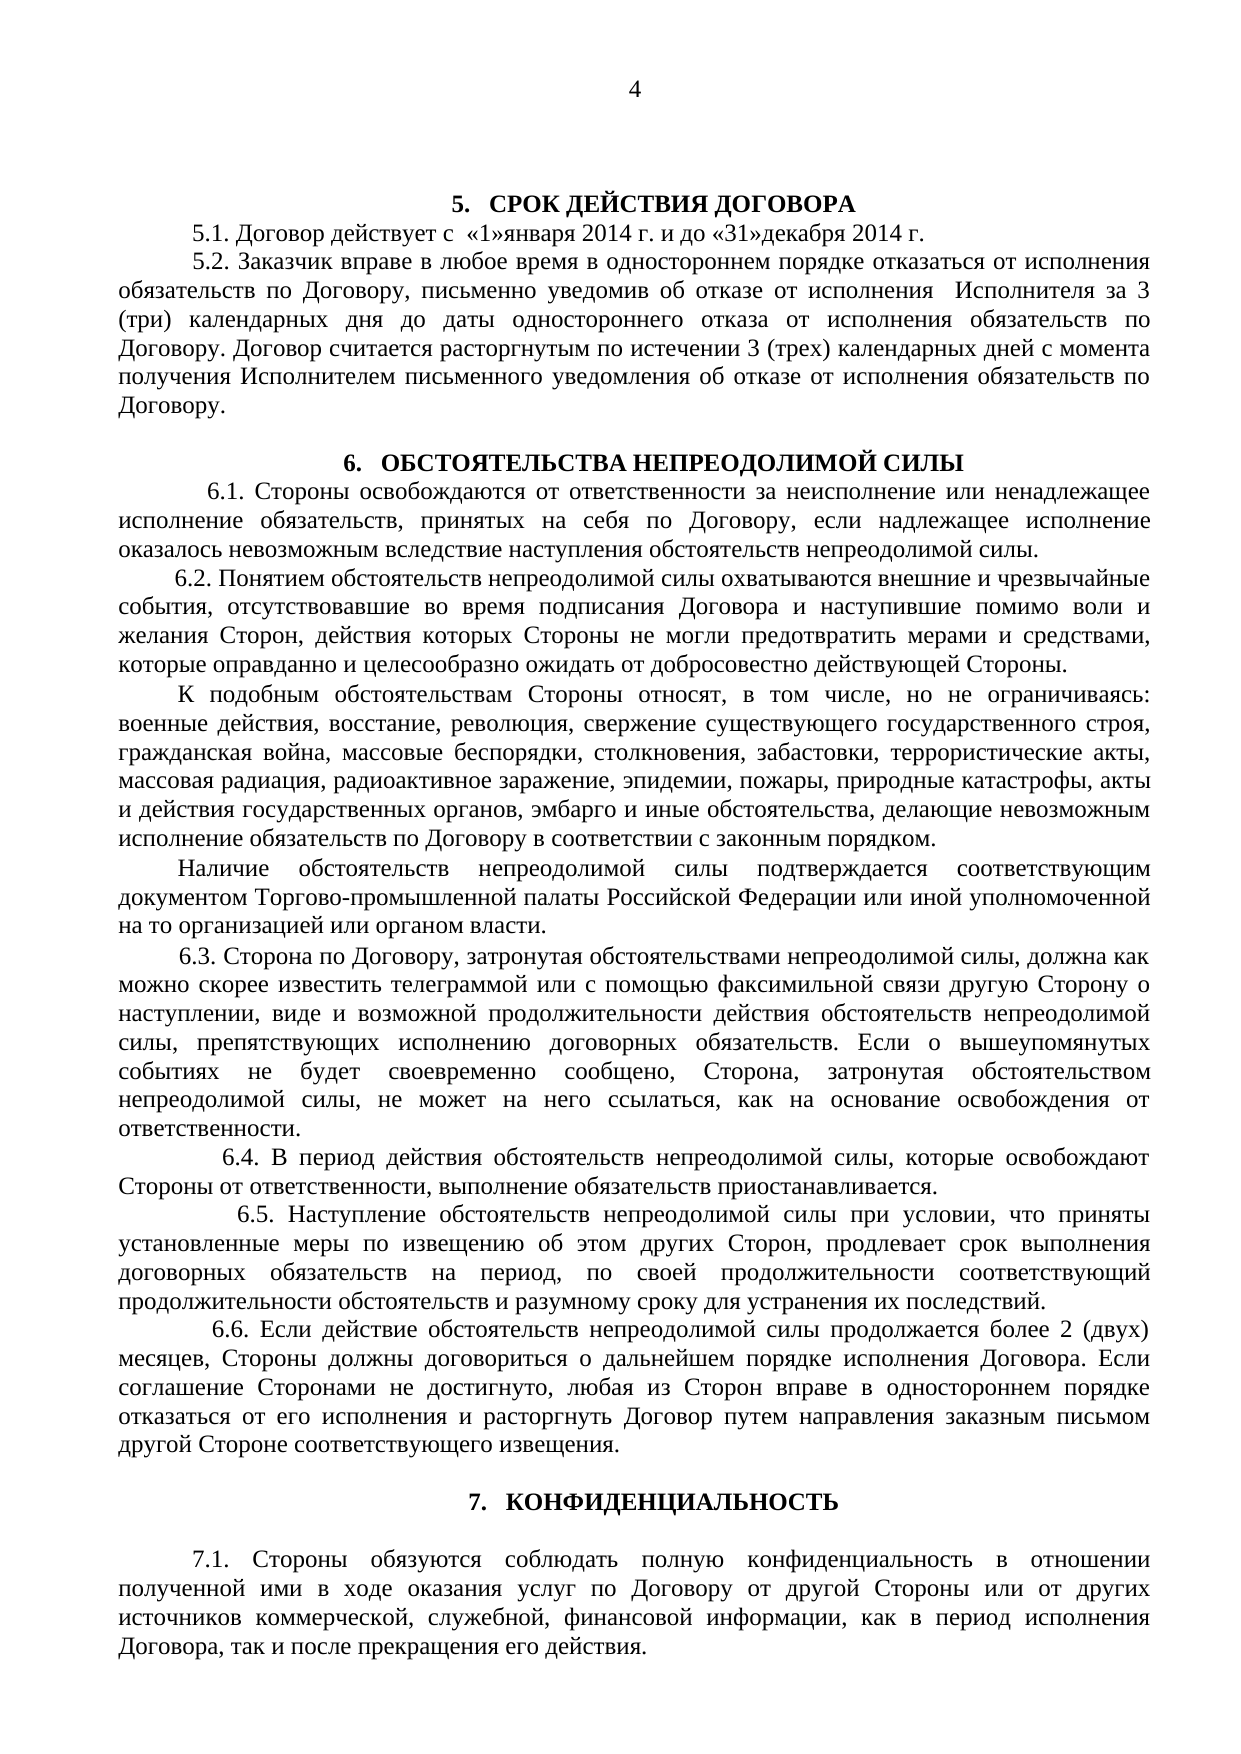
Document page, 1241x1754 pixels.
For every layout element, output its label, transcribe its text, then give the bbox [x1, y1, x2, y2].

text Наличие обстоятельств непреодолимой силы подтверждается соответствующим документом Торгово-промышленной палаты Российской Федерации или иной уполномоченной на то организацией или органом власти. [118, 853, 1152, 939]
text 5.2. Заказчик вправе в любое время в одностороннем порядке отказаться от исполнения обязательств по Договору, письменно уведомив об отказе от исполнения Исполнителя за 3 (три) календарных дня до даты одностороннего отказа от исполнения обязательств по Договору. Договор считается расторгнутым по истечении 3 (трех) календарных дней с момента получения Исполнителем письменного уведомления об отказе от исполнения обязательств по Договору. [118, 246, 1152, 419]
text 6.4. В период действия обстоятельств непреодолимой силы, которые освобождают Стороны от ответственности, выполнение обязательств приостанавливается. [118, 1142, 1152, 1199]
list СРОК ДЕЙСТВИЯ ДОГОВОРА [156, 189, 1152, 218]
list КОНФИДЕНЦИАЛЬНОСТЬ [156, 1487, 1152, 1516]
list ОБСТОЯТЕЛЬСТВА НЕПРЕОДОЛИМОЙ СИЛЫ [156, 448, 1152, 476]
text К подобным обстоятельствам Стороны относят, в том числе, но не ограничиваясь: военные действия, восстание, революция, свержение существующего государственного строя, гражданская война, массовые беспорядки, столкновения, забастовки, террористические акты, массовая радиация, радиоактивное заражение, эпидемии, пожары, природные катастрофы, акты и действия государственных органов, эмбарго и иные обстоятельства, делающие невозможным исполнение обязательств по Договору в соответствии с законным порядком. [118, 679, 1152, 852]
text 6.2. Понятием обстоятельств непреодолимой силы охватываются внешние и чрезвычайные события, отсутствовавшие во время подписания Договора и наступившие помимо воли и желания Сторон, действия которых Стороны не могли предотвратить мерами и средствами, которые оправданно и целесообразно ожидать от добросовестно действующей Стороны. [118, 563, 1152, 678]
text 6.1. Стороны освобождаются от ответственности за неисполнение или ненадлежащее исполнение обязательств, принятых на себя по Договору, если надлежащее исполнение оказалось невозможным вследствие наступления обстоятельств непреодолимой силы. [118, 476, 1152, 563]
text 6.6. Если действие обстоятельств непреодолимой силы продолжается более 2 (двух) месяцев, Стороны должны договориться о дальнейшем порядке исполнения Договора. Если соглашение Сторонами не достигнуто, любая из Сторон вправе в одностороннем порядке отказаться от его исполнения и расторгнуть Договор путем направления заказным письмом другой Стороне соответствующего извещения. [118, 1314, 1152, 1458]
text 7.1. Стороны обязуются соблюдать полную конфиденциальность в отношении полученной ими в ходе оказания услуг по Договору от другой Стороны или от других источников коммерческой, служебной, финансовой информации, как в период исполнения Договора, так и после прекращения его действия. [118, 1544, 1152, 1659]
text 6.3. Сторона по Договору, затронутая обстоятельствами непреодолимой силы, должна как можно скорее известить телеграммой или с помощью факсимильной связи другую Сторону о наступлении, виде и возможной продолжительности действия обстоятельств непреодолимой силы, препятствующих исполнению договорных обязательств. Если о вышеупомянутых событиях не будет своевременно сообщено, Сторона, затронутая обстоятельством непреодолимой силы, не может на него ссылаться, как на основание освобождения от ответственности. [118, 941, 1152, 1142]
text 6.5. Наступление обстоятельств непреодолимой силы при условии, что приняты установленные меры по извещению об этом других Сторон, продлевает срок выполнения договорных обязательств на период, по своей продолжительности соответствующий продолжительности обстоятельств и разумному сроку для устранения их последствий. [118, 1199, 1152, 1314]
text 5.1. Договор действует с «1»января 2014 г. и до «31»декабря 2014 г. [118, 218, 1152, 246]
